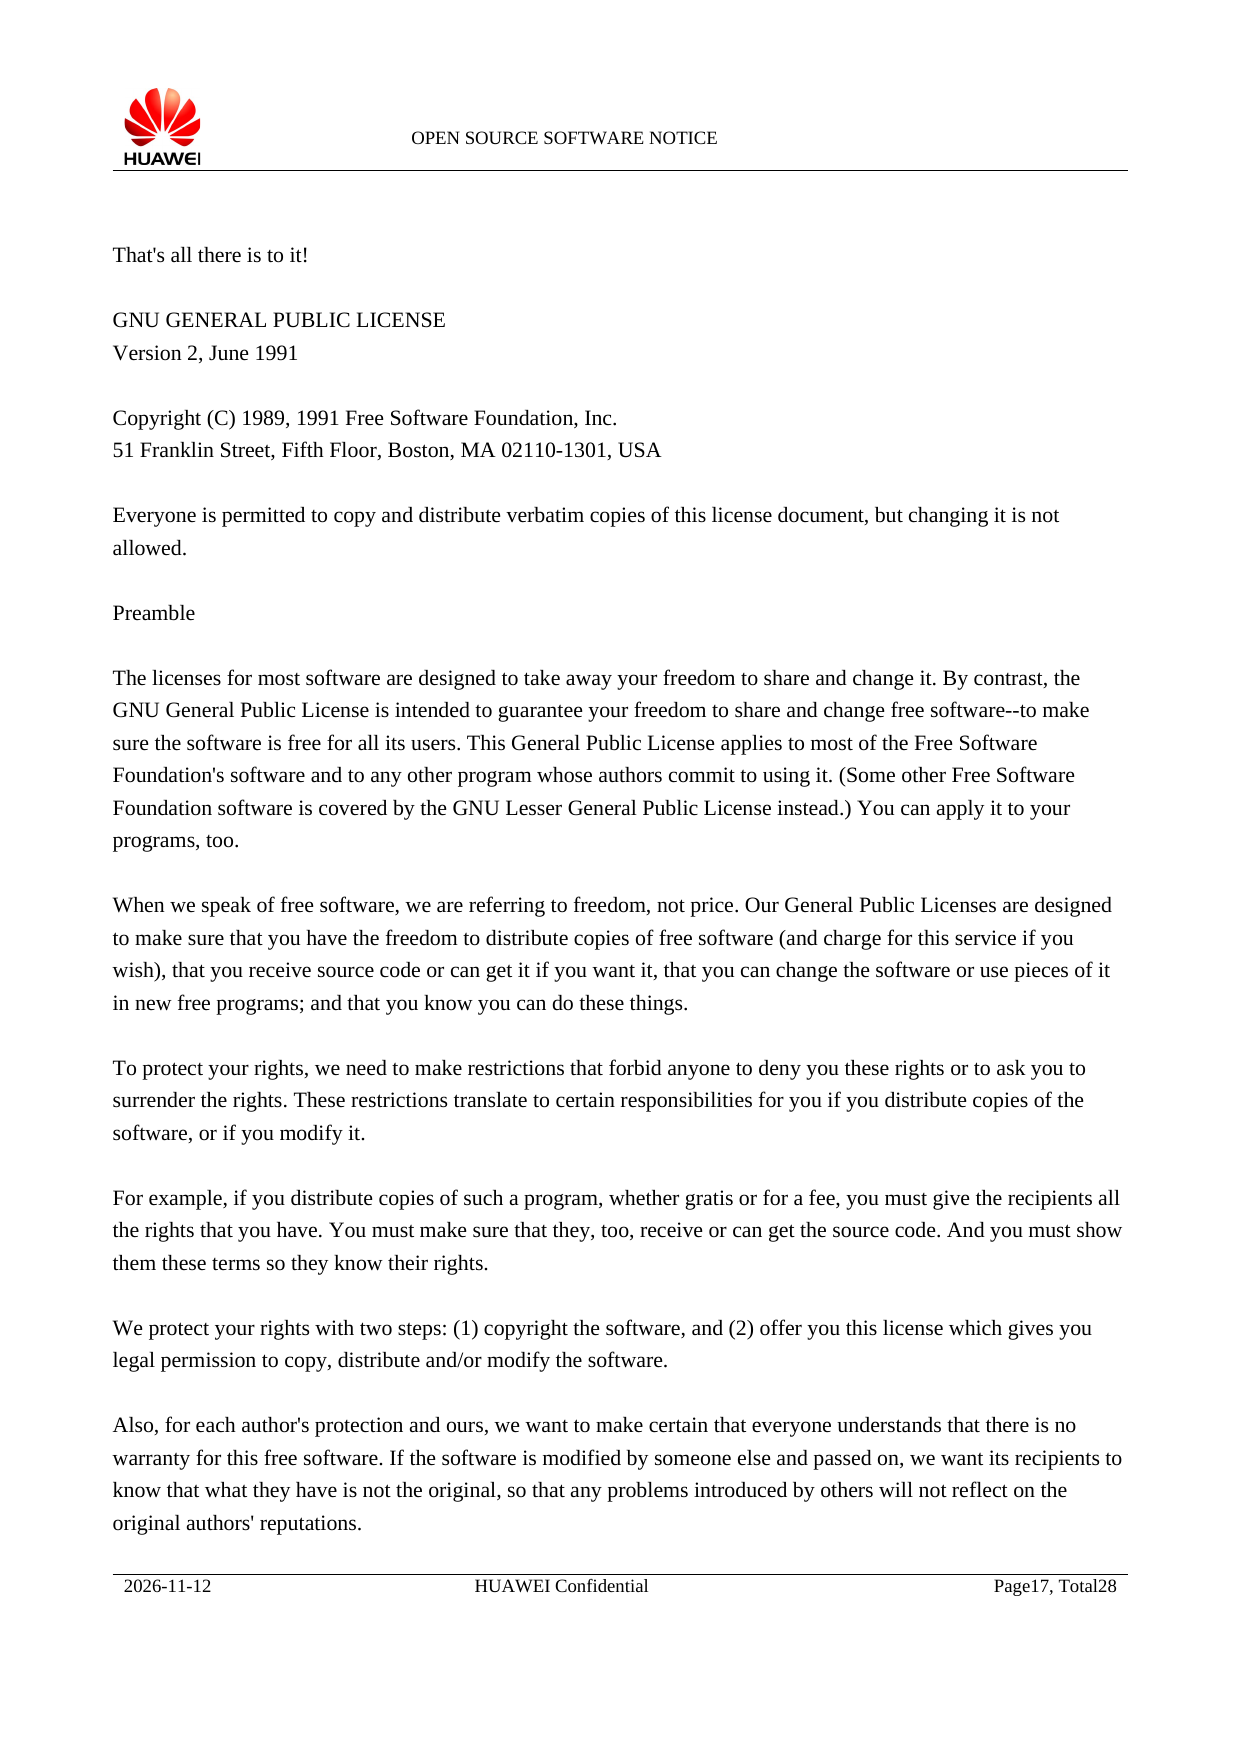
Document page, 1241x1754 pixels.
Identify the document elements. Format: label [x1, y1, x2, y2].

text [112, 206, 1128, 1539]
picture [124, 88, 201, 165]
